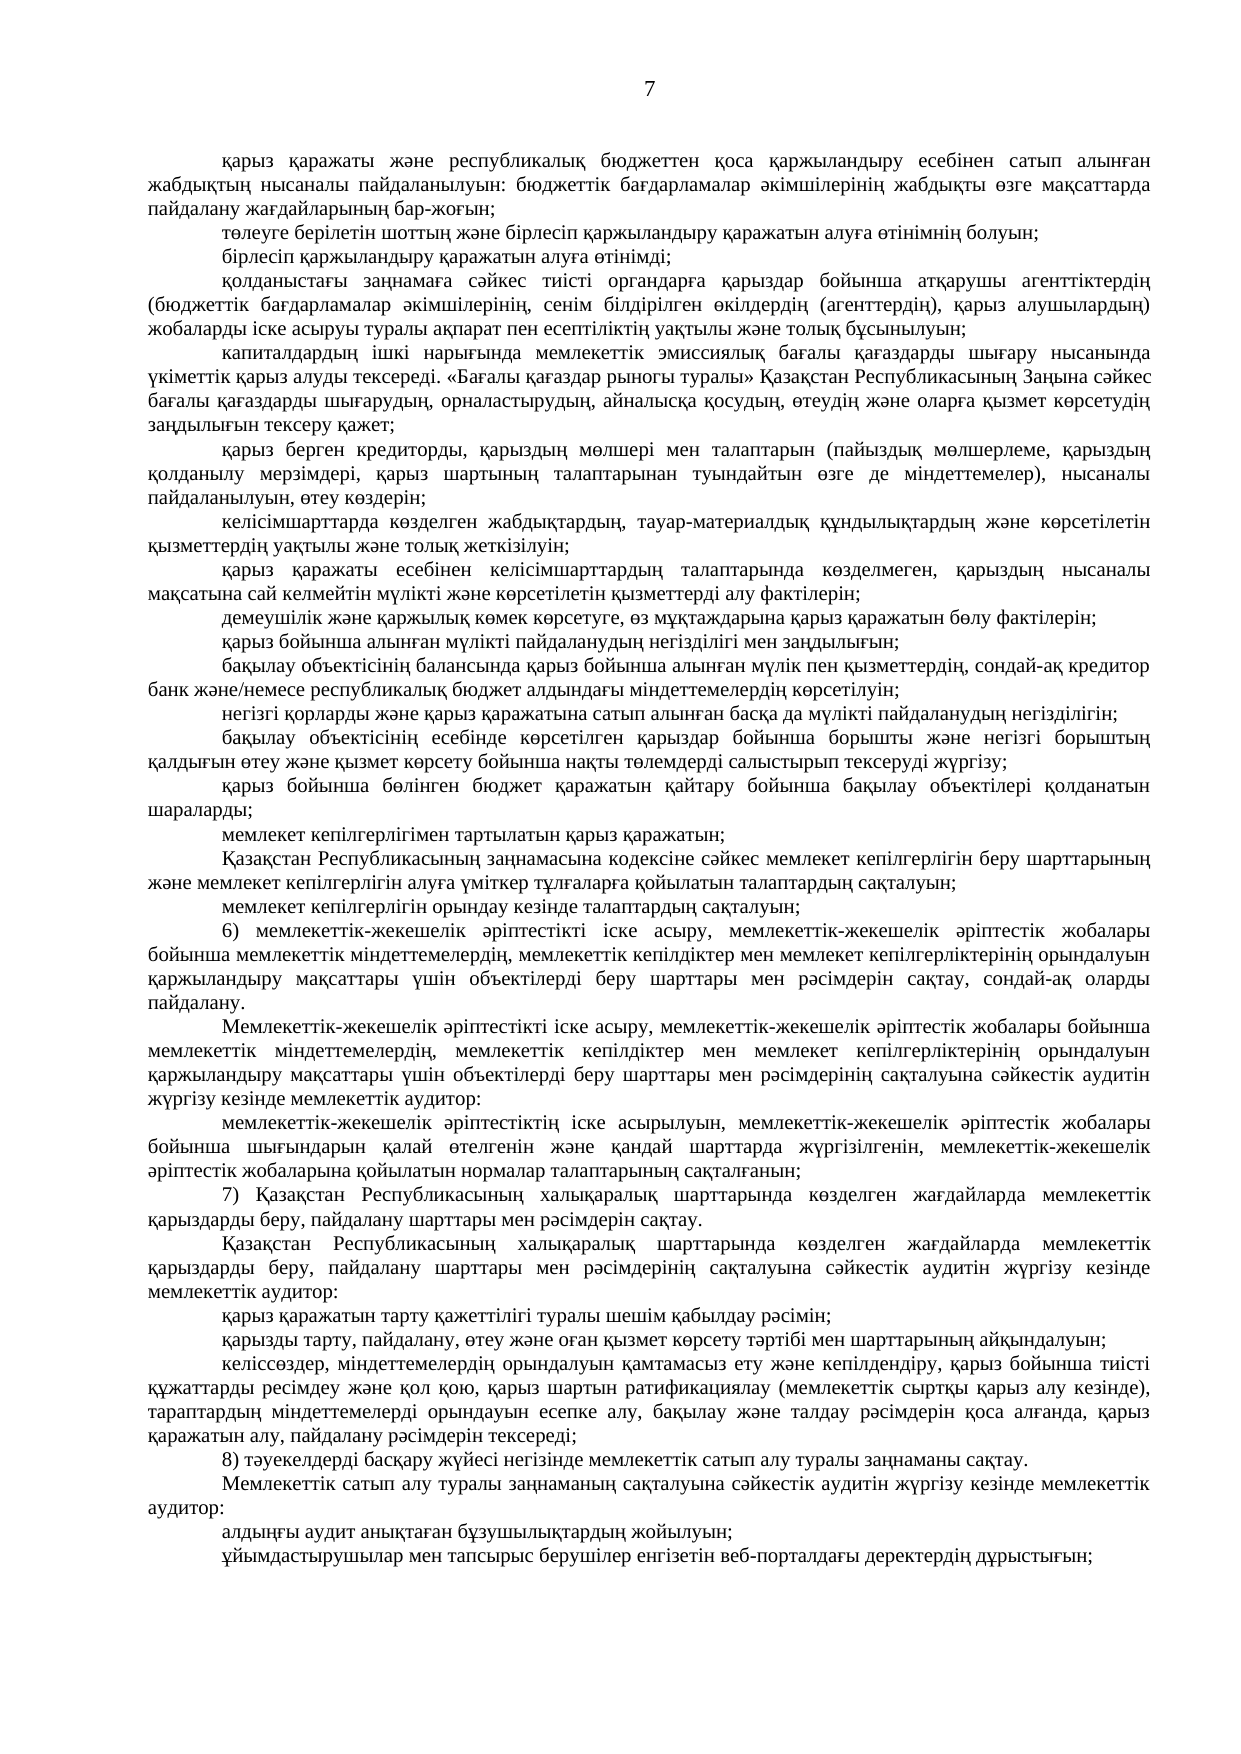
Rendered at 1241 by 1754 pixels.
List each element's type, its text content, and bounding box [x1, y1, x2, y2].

text қарыз қаражатын тарту қажеттілігі туралы шешім қабылдау рәсімін; [148, 1303, 1152, 1327]
text қарызды тарту, пайдалану, өтеу және оған қызмет көрсету тәртібі мен шарттарының айқындалуын; [148, 1327, 1152, 1351]
text негізгі қорларды және қарыз қаражатына сатып алынған басқа да мүлікті пайдаланудың негізділігін; [148, 701, 1152, 725]
text Мемлекеттік сатып алу туралы заңнаманың сақталуына сәйкестік аудитін жүргізу кезінде мемлекеттік аудитор: [148, 1471, 1152, 1519]
text ұйымдастырушылар мен тапсырыс берушілер енгізетін веб-порталдағы деректердің дұрыстығын; [148, 1543, 1152, 1567]
text мемлекеттік-жекешелік әріптестіктің іске асырылуын, мемлекеттік-жекешелік әріптестік жобалары бойынша шығындарын қалай өтелгенін және қандай шарттарда жүргізілгенін, мемлекеттік-жекешелік әріптестік жобаларына қойылатын нормалар талаптарының сақталғанын; [148, 1110, 1152, 1182]
text қолданыстағы заңнамаға сәйкес тиісті органдарға қарыздар бойынша атқарушы агенттіктердің (бюджеттік бағдарламалар әкімшілерінің, сенім білдірілген өкілдердің (агенттердің), қарыз алушылардың) жобаларды іске асыруы туралы ақпарат пен есептіліктің уақтылы және толық бұсынылуын; [148, 268, 1152, 340]
text қарыз қаражаты және республикалық бюджеттен қоса қаржыландыру есебінен сатып алынған жабдықтың нысаналы пайдаланылуын: бюджеттік бағдарламалар әкімшілерінің жабдықты өзге мақсаттарда пайдалану жағдайларының бар-жоғын; [148, 148, 1152, 220]
text 8) тәуекелдерді басқару жүйесі негізінде мемлекеттік сатып алу туралы заңнаманы сақтау. [148, 1447, 1152, 1471]
text Қазақстан Республикасының халықаралық шарттарында көзделген жағдайларда мемлекеттік қарыздарды беру, пайдалану шарттары мен рәсімдерінің сақталуына сәйкестік аудитін жүргізу кезінде мемлекеттік аудитор: [148, 1231, 1152, 1303]
text мемлекет кепілгерлігін орындау кезінде талаптардың сақталуын; [148, 894, 1152, 918]
text қарыз қаражаты есебінен келісімшарттардың талаптарында көзделмеген, қарыздың нысаналы мақсатына сай келмейтін мүлікті және көрсетілетін қызметтерді алу фактілерін; [148, 557, 1152, 605]
text келіссөздер, міндеттемелердің орындалуын қамтамасыз ету және кепілдендіру, қарыз бойынша тиісті құжаттарды ресімдеу және қол қою, қарыз шартын ратификациялау (мемлекеттік сыртқы қарыз алу кезінде), тараптардың міндеттемелерді орындауын есепке алу, бақылау және талдау рәсімдерін қоса алғанда, қарыз қаражатын алу, пайдалану рәсімдерін тексереді; [148, 1351, 1152, 1447]
text бақылау объектісінің есебінде көрсетілген қарыздар бойынша борышты және негізгі борыштың қалдығын өтеу және қызмет көрсету бойынша нақты төлемдерді салыстырып тексеруді жүргізу; [148, 725, 1152, 773]
text Қазақстан Республикасының заңнамасына кодексіне сәйкес мемлекет кепілгерлігін беру шарттарының және мемлекет кепілгерлігін алуға үміткер тұлғаларға қойылатын талаптардың сақталуын; [148, 846, 1152, 894]
text төлеуге берілетін шоттың және бірлесіп қаржыландыру қаражатын алуға өтінімнің болуын; [148, 220, 1152, 244]
text 7) Қазақстан Республикасының халықаралық шарттарында көзделген жағдайларда мемлекеттік қарыздарды беру, пайдалану шарттары мен рәсімдерін сақтау. [148, 1182, 1152, 1231]
text қарыз берген кредиторды, қарыздың мөлшері мен талаптарын (пайыздық мөлшерлеме, қарыздың қолданылу мерзімдері, қарыз шартының талаптарынан туындайтын өзге де міндеттемелер), нысаналы пайдаланылуын, өтеу көздерін; [148, 436, 1152, 509]
text қарыз бойынша алынған мүлікті пайдаланудың негізділігі мен заңдылығын; [148, 629, 1152, 653]
text қарыз бойынша бөлінген бюджет қаражатын қайтару бойынша бақылау объектілері қолданатын шараларды; [148, 773, 1152, 821]
text алдыңғы аудит анықтаған бұзушылықтардың жойылуын; [148, 1519, 1152, 1543]
text мемлекет кепілгерлігімен тартылатын қарыз қаражатын; [148, 821, 1152, 846]
text демеушілік және қаржылық көмек көрсетуге, өз мұқтаждарына қарыз қаражатын бөлу фактілерін; [148, 605, 1152, 629]
text бақылау объектісінің балансында қарыз бойынша алынған мүлік пен қызметтердің, сондай-ақ кредитор банк және/немесе республикалық бюджет алдындағы міндеттемелердің көрсетілуін; [148, 653, 1152, 701]
text Мемлекеттік-жекешелік әріптестікті іске асыру, мемлекеттік-жекешелік әріптестік жобалары бойынша мемлекеттік міндеттемелердің, мемлекеттік кепілдіктер мен мемлекет кепілгерліктерінің орындалуын қаржыландыру мақсаттары үшін объектілерді беру шарттары мен рәсімдерінің сақталуына сәйкестік аудитін жүргізу кезінде мемлекеттік аудитор: [148, 1014, 1152, 1110]
text келісімшарттарда көзделген жабдықтардың, тауар-материалдық құндылықтардың және көрсетілетін қызметтердің уақтылы және толық жеткізілуін; [148, 509, 1152, 557]
text капиталдардың ішкі нарығында мемлекеттік эмиссиялық бағалы қағаздарды шығару нысанында үкіметтік қарыз алуды тексереді. «Бағалы қағаздар рыногы туралы» Қазақстан Республикасының Заңына сәйкес бағалы қағаздарды шығарудың, орналастырудың, айналысқа қосудың, өтеудің және оларға қызмет көрсетудің заңдылығын тексеру қажет; [148, 340, 1152, 436]
text бірлесіп қаржыландыру қаражатын алуға өтінімді; [148, 244, 1152, 268]
text 6) мемлекеттік-жекешелік әріптестікті іске асыру, мемлекеттік-жекешелік әріптестік жобалары бойынша мемлекеттік міндеттемелердің, мемлекеттік кепілдіктер мен мемлекет кепілгерліктерінің орындалуын қаржыландыру мақсаттары үшін объектілерді беру шарттары мен рәсімдерін сақтау, сондай-ақ оларды пайдалану. [148, 918, 1152, 1014]
